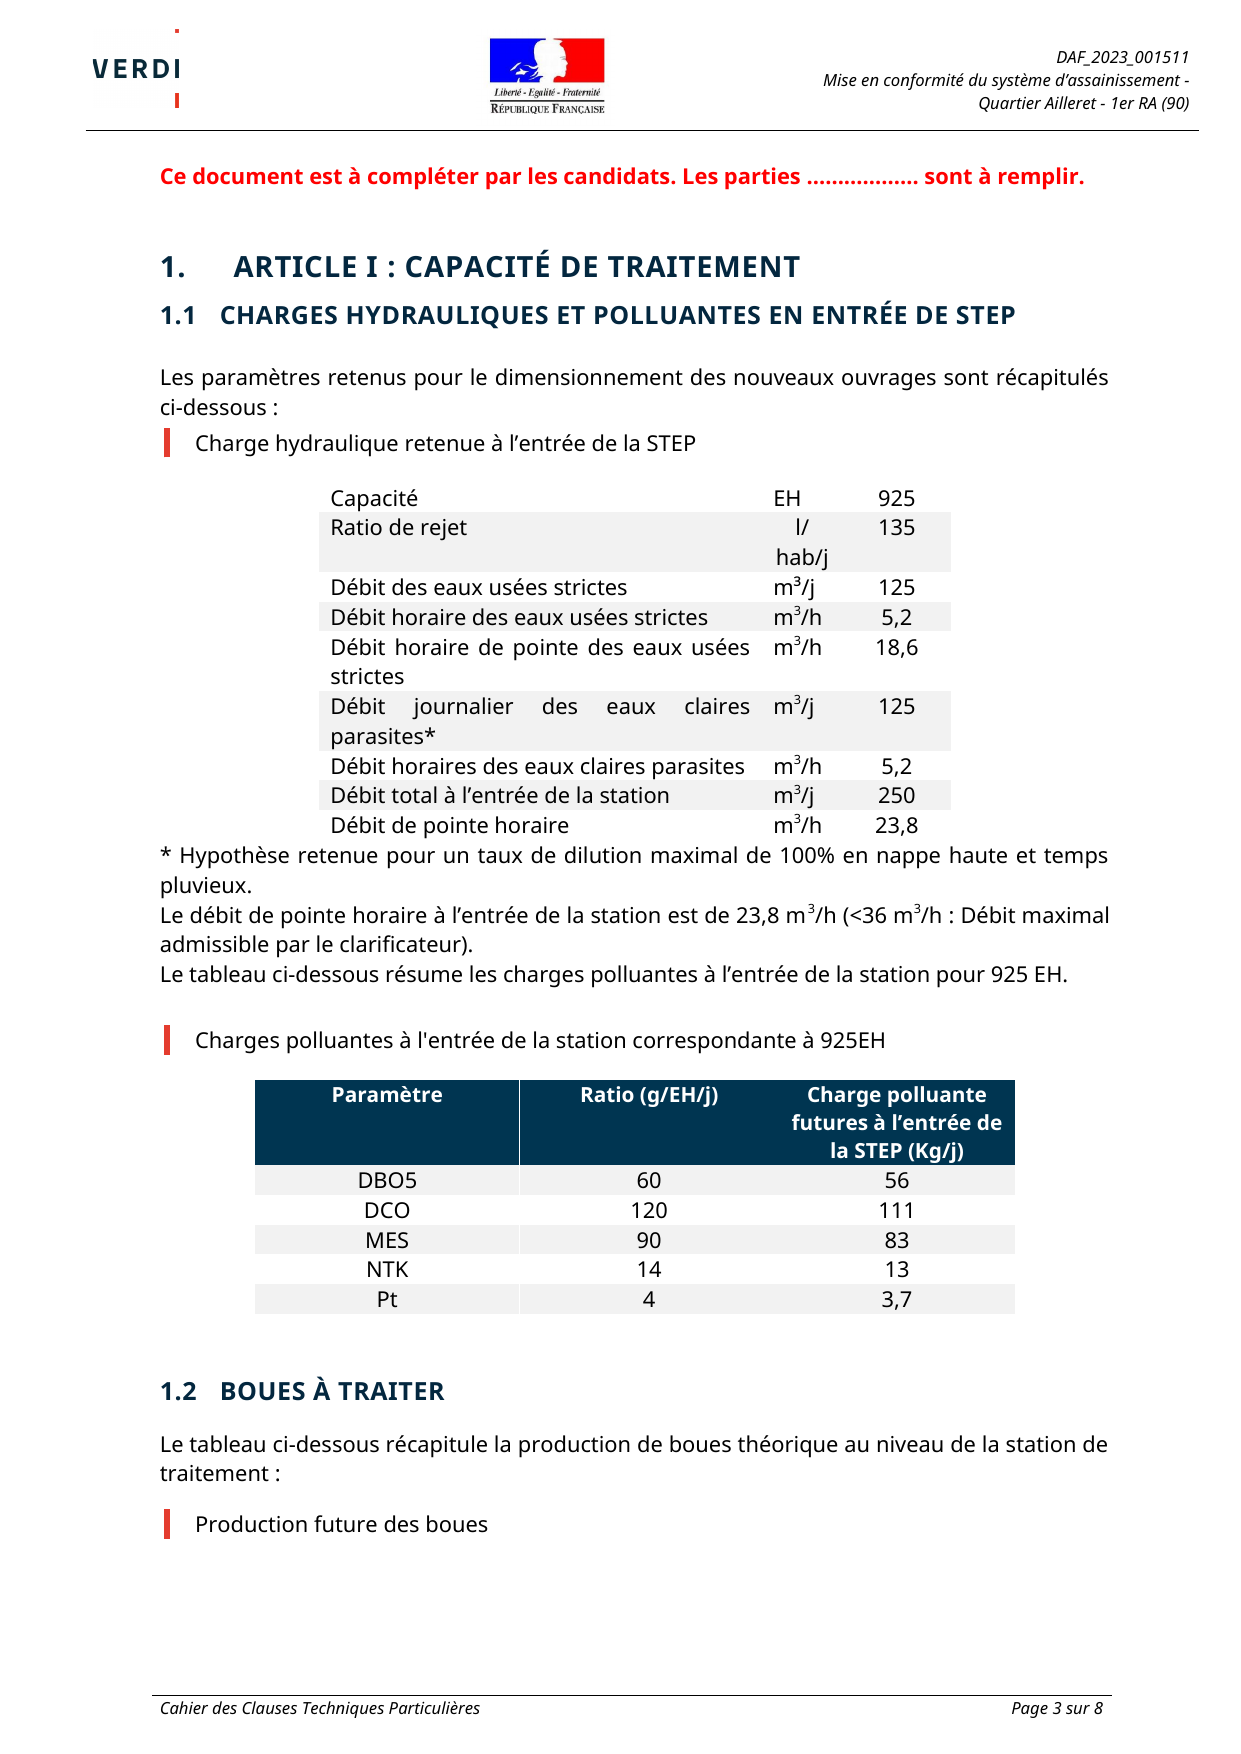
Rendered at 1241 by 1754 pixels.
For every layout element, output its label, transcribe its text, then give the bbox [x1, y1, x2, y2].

table_cell m3/h [762, 602, 842, 631]
text * Hypothèse retenue pour un taux de dilution maximal de 100% en nappe haute et temps pluvieux. [159, 840, 1110, 899]
table_cell 120 [520, 1195, 778, 1225]
table_header Ratio (g/EH/j) [520, 1080, 778, 1165]
table_cell 18,6 [842, 631, 951, 691]
table_cell 125 [842, 691, 951, 751]
table_cell 83 [778, 1225, 1015, 1254]
table_cell 3,7 [778, 1284, 1015, 1314]
table_header EH [762, 483, 842, 512]
table_cell Ratio de rejet [319, 512, 762, 572]
text Les paramètres retenus pour le dimensionnement des nouveaux ouvrages sont récapitulés ci-dessous : [159, 362, 1110, 421]
table_header Charge polluante futures à l’entrée de la STEP (Kg/j) [778, 1080, 1015, 1165]
table_cell 60 [520, 1165, 778, 1195]
text Production future des boues [170, 1509, 1110, 1539]
picture [476, 29, 615, 126]
text Le tableau ci-dessous résume les charges polluantes à l’entrée de la station pour 925 EH. [159, 959, 1110, 989]
table_cell 4 [520, 1284, 778, 1314]
text Le débit de pointe horaire à l’entrée de la station est de 23,8 m3/h (<36 m3/h : Débit maximal admissible par le clarificateur). [159, 899, 1110, 959]
text Charge hydraulique retenue à l’entrée de la STEP [170, 428, 1110, 457]
table_cell Pt [255, 1284, 519, 1314]
table_cell Débit horaires des eaux claires parasites [319, 751, 762, 780]
subtitle aRTICLE I : capacité de traitement [159, 246, 1110, 286]
table_cell m3/h [762, 751, 842, 780]
table_cell Débit journalier des eaux claires parasites* [319, 691, 762, 751]
table_cell 111 [778, 1195, 1015, 1225]
table_cell NTK [255, 1255, 519, 1284]
table_cell Débit des eaux usées strictes [319, 572, 762, 602]
table_cell 56 [778, 1165, 1015, 1195]
table_cell 135 [842, 512, 951, 572]
table_cell MES [255, 1225, 519, 1254]
text Ce document est à compléter par les candidats. Les parties ……………… sont à remplir. [159, 161, 1110, 191]
subtitle Charges hydrauliques et polluantes en entrée de STEP [159, 298, 1110, 332]
table_cell m3/j [762, 780, 842, 810]
table_cell Débit horaire de pointe des eaux usées strictes [319, 631, 762, 691]
table_cell m³/j [762, 572, 842, 602]
table_cell m3/j [762, 691, 842, 751]
table_cell m3/h [762, 810, 842, 840]
table_header Paramètre [255, 1080, 519, 1165]
table_cell 5,2 [842, 602, 951, 631]
table_header Capacité [319, 483, 762, 512]
table_cell m3/h [762, 631, 842, 691]
table_cell l/hab/j [762, 512, 842, 572]
list Le tableau ci-dessous récapitule la production de boues théorique au niveau de la station de traitement : [159, 1428, 1110, 1488]
table_cell Débit horaire des eaux usées strictes [319, 602, 762, 631]
table_cell 23,8 [842, 810, 951, 840]
picture [92, 29, 179, 108]
text Charges polluantes à l'entrée de la station correspondante à 925EH [170, 1025, 1110, 1055]
table_cell 125 [842, 572, 951, 602]
table_cell 90 [520, 1225, 778, 1254]
subtitle boues à traiter [159, 1374, 1110, 1408]
table_cell 13 [778, 1255, 1015, 1284]
table_cell 5,2 [842, 751, 951, 780]
table_header 925 [842, 483, 951, 512]
table_cell Débit de pointe horaire [319, 810, 762, 840]
table_cell 250 [842, 780, 951, 810]
table_cell DCO [255, 1195, 519, 1225]
table_cell DBO5 [255, 1165, 519, 1195]
table_cell Débit total à l’entrée de la station [319, 780, 762, 810]
table_cell 14 [520, 1255, 778, 1284]
